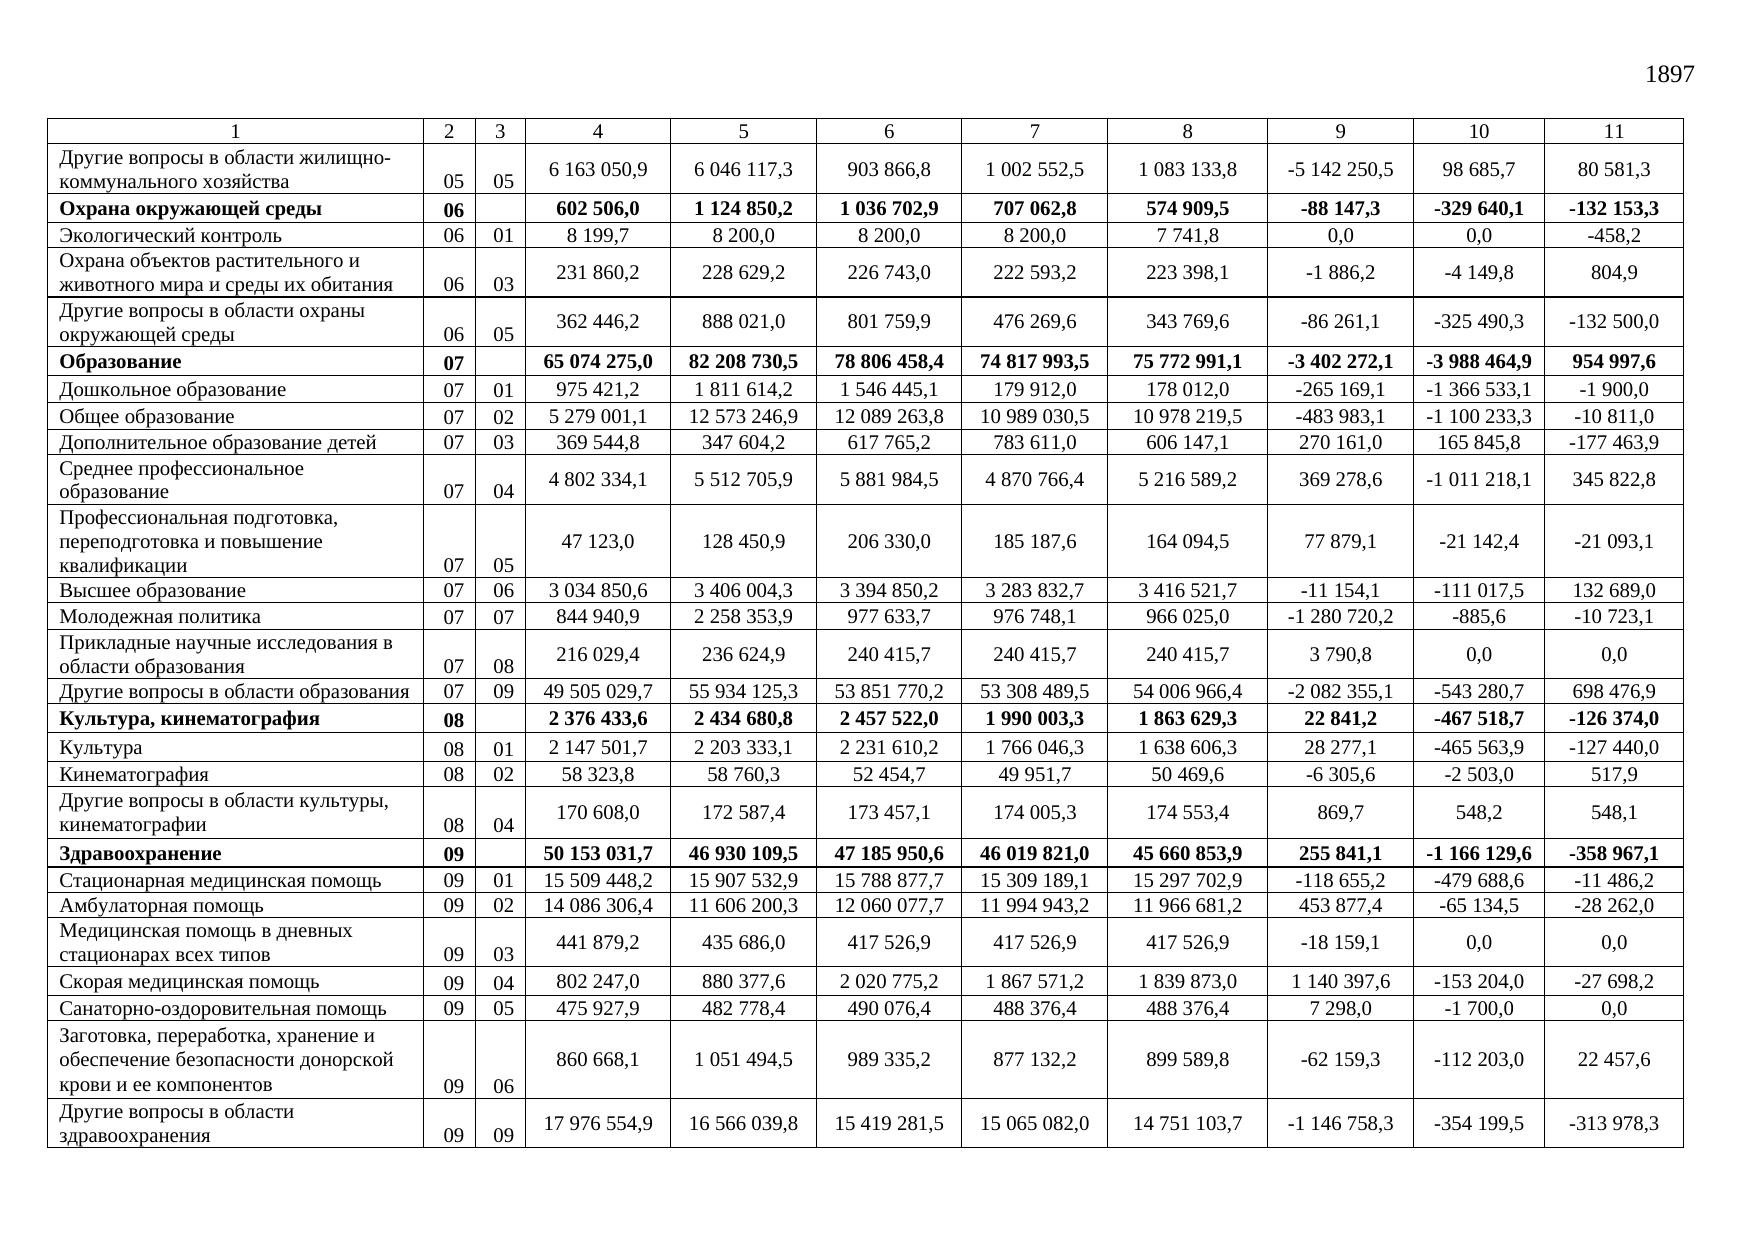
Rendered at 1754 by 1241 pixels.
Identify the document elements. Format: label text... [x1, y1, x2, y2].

table_cell 07 [476, 603, 525, 629]
table_cell Другие вопросы в области здравоохранения [48, 1099, 423, 1147]
table_cell 47 123,0 [526, 505, 670, 577]
table_cell 3 790,8 [1268, 630, 1413, 678]
table_cell 5 279 001,1 [526, 403, 670, 429]
table_cell 12 089 263,8 [817, 403, 961, 429]
table_cell 55 934 125,3 [671, 679, 816, 703]
table_cell 11 606 200,3 [671, 893, 816, 917]
table_cell 03 [476, 248, 525, 296]
table_cell Образование [48, 347, 423, 375]
table_cell 369 544,8 [526, 430, 670, 454]
table_cell 03 [476, 918, 525, 966]
table_cell 09 [424, 967, 475, 995]
table_cell 488 376,4 [1108, 996, 1267, 1020]
table_cell 06 [476, 1021, 525, 1098]
table_cell 08 [424, 704, 475, 732]
table_cell 172 587,4 [671, 787, 816, 837]
table_cell -118 655,2 [1268, 868, 1413, 892]
table_header 6 [817, 119, 961, 143]
table_cell Другие вопросы в области жилищно-коммунального хозяйства [48, 144, 423, 193]
table_cell 240 415,7 [1108, 630, 1267, 678]
table_cell -10 811,0 [1545, 403, 1683, 429]
table_cell 1 083 133,8 [1108, 144, 1267, 193]
table_cell 231 860,2 [526, 248, 670, 296]
table_cell 14 086 306,4 [526, 893, 670, 917]
table_cell 174 553,4 [1108, 787, 1267, 837]
table_cell 78 806 458,4 [817, 347, 961, 375]
table_cell 01 [476, 868, 525, 892]
table_cell 8 200,0 [817, 223, 961, 247]
table_cell [476, 347, 525, 375]
table_cell 802 247,0 [526, 967, 670, 995]
table_cell 216 029,4 [526, 630, 670, 678]
table_cell 53 308 489,5 [962, 679, 1107, 703]
table_cell 77 879,1 [1268, 505, 1413, 577]
table_cell 17 976 554,9 [526, 1099, 670, 1147]
table_cell 240 415,7 [962, 630, 1107, 678]
table_cell 976 748,1 [962, 603, 1107, 629]
table_cell 22 841,2 [1268, 704, 1413, 732]
table_cell 0,0 [1545, 996, 1683, 1020]
table_cell -153 204,0 [1414, 967, 1544, 995]
table_cell 50 153 031,7 [526, 839, 670, 866]
table_cell 2 434 680,8 [671, 704, 816, 732]
table_cell 08 [424, 733, 475, 761]
table_cell 04 [476, 455, 525, 503]
table_cell Охрана объектов растительного и животного мира и среды их обитания [48, 248, 423, 296]
table_cell 09 [424, 918, 475, 966]
table_cell 707 062,8 [962, 194, 1107, 222]
table_cell 977 633,7 [817, 603, 961, 629]
table_cell 02 [476, 762, 525, 786]
table_cell 606 147,1 [1108, 430, 1267, 454]
table_cell 6 163 050,9 [526, 144, 670, 193]
table_cell 1 036 702,9 [817, 194, 961, 222]
table_cell 49 951,7 [962, 762, 1107, 786]
table_cell Прикладные научные исследования в области образования [48, 630, 423, 678]
table_cell 179 912,0 [962, 376, 1107, 402]
table_cell Молодежная политика [48, 603, 423, 629]
table_cell 185 187,6 [962, 505, 1107, 577]
table_cell Другие вопросы в области культуры, кинематографии [48, 787, 423, 837]
table_cell -11 154,1 [1268, 578, 1413, 602]
table_cell -1 886,2 [1268, 248, 1413, 296]
table_header 10 [1414, 119, 1544, 143]
table_cell 54 006 966,4 [1108, 679, 1267, 703]
table_cell -10 723,1 [1545, 603, 1683, 629]
table_cell 12 573 246,9 [671, 403, 816, 429]
table_cell 954 997,6 [1545, 347, 1683, 375]
table_cell 877 132,2 [962, 1021, 1107, 1098]
table_cell 01 [476, 376, 525, 402]
table_cell 07 [424, 347, 475, 375]
table_cell 548,1 [1545, 787, 1683, 837]
table_cell 975 421,2 [526, 376, 670, 402]
table_cell 8 200,0 [671, 223, 816, 247]
table_cell Охрана окружающей среды [48, 194, 423, 222]
table_cell 698 476,9 [1545, 679, 1683, 703]
table_cell 15 065 082,0 [962, 1099, 1107, 1147]
table_cell 07 [424, 679, 475, 703]
table_cell 347 604,2 [671, 430, 816, 454]
table_cell -325 490,3 [1414, 298, 1544, 346]
table_cell -126 374,0 [1545, 704, 1683, 732]
table_cell 06 [476, 578, 525, 602]
table_cell -65 134,5 [1414, 893, 1544, 917]
table_cell 07 [424, 455, 475, 503]
table_cell -467 518,7 [1414, 704, 1544, 732]
table_cell 01 [476, 223, 525, 247]
table_cell 2 376 433,6 [526, 704, 670, 732]
table_cell 1 002 552,5 [962, 144, 1107, 193]
table_cell 222 593,2 [962, 248, 1107, 296]
table_cell 05 [476, 298, 525, 346]
table_cell 869,7 [1268, 787, 1413, 837]
table_cell 435 686,0 [671, 918, 816, 966]
table_cell 05 [476, 144, 525, 193]
table_cell 236 624,9 [671, 630, 816, 678]
table_cell 860 668,1 [526, 1021, 670, 1098]
table_cell 15 309 189,1 [962, 868, 1107, 892]
table_cell -329 640,1 [1414, 194, 1544, 222]
table_cell 0,0 [1414, 630, 1544, 678]
table_cell -1 280 720,2 [1268, 603, 1413, 629]
table_cell 07 [424, 630, 475, 678]
table_cell 07 [424, 578, 475, 602]
table_cell 15 297 702,9 [1108, 868, 1267, 892]
table_cell 1 839 873,0 [1108, 967, 1267, 995]
table_cell 3 406 004,3 [671, 578, 816, 602]
table_cell 270 161,0 [1268, 430, 1413, 454]
table_cell 09 [476, 1099, 525, 1147]
table_cell 06 [424, 223, 475, 247]
table_cell 09 [424, 1021, 475, 1098]
table_cell 08 [476, 630, 525, 678]
table_cell 2 457 522,0 [817, 704, 961, 732]
table_header 8 [1108, 119, 1267, 143]
table_cell 0,0 [1545, 918, 1683, 966]
table_cell 1 140 397,6 [1268, 967, 1413, 995]
table_cell 1 990 003,3 [962, 704, 1107, 732]
table_cell Общее образование [48, 403, 423, 429]
table_cell 4 802 334,1 [526, 455, 670, 503]
table_cell -2 503,0 [1414, 762, 1544, 786]
table_cell -885,6 [1414, 603, 1544, 629]
table_cell Заготовка, переработка, хранение и обеспечение безопасности донорской крови и ее компонентов [48, 1021, 423, 1098]
table_cell 226 743,0 [817, 248, 961, 296]
table_cell 12 060 077,7 [817, 893, 961, 917]
table_cell 82 208 730,5 [671, 347, 816, 375]
table_cell 14 751 103,7 [1108, 1099, 1267, 1147]
table_cell 15 509 448,2 [526, 868, 670, 892]
table_cell 07 [424, 505, 475, 577]
table_cell 09 [424, 1099, 475, 1147]
table_cell -132 153,3 [1545, 194, 1683, 222]
table_cell 47 185 950,6 [817, 839, 961, 866]
table_cell 441 879,2 [526, 918, 670, 966]
table_cell 03 [476, 430, 525, 454]
table_cell 417 526,9 [1108, 918, 1267, 966]
table_cell 369 278,6 [1268, 455, 1413, 503]
table_cell 4 870 766,4 [962, 455, 1107, 503]
table_cell Амбулаторная помощь [48, 893, 423, 917]
table_cell -112 203,0 [1414, 1021, 1544, 1098]
table_cell Другие вопросы в области охраны окружающей среды [48, 298, 423, 346]
table_cell 50 469,6 [1108, 762, 1267, 786]
table_cell -21 142,4 [1414, 505, 1544, 577]
table_cell Здравоохранение [48, 839, 423, 866]
table_cell 07 [424, 376, 475, 402]
table_header 1 [48, 119, 423, 143]
table_cell 5 881 984,5 [817, 455, 961, 503]
table_cell 16 566 039,8 [671, 1099, 816, 1147]
table_cell -2 082 355,1 [1268, 679, 1413, 703]
table_cell 8 199,7 [526, 223, 670, 247]
table_cell Другие вопросы в области образования [48, 679, 423, 703]
table_cell 1 124 850,2 [671, 194, 816, 222]
table_cell 74 817 993,5 [962, 347, 1107, 375]
table_cell -62 159,3 [1268, 1021, 1413, 1098]
table_cell 10 978 219,5 [1108, 403, 1267, 429]
table_cell 01 [476, 733, 525, 761]
table_cell 06 [424, 298, 475, 346]
table_cell -265 169,1 [1268, 376, 1413, 402]
table_cell 206 330,0 [817, 505, 961, 577]
table_cell 3 416 521,7 [1108, 578, 1267, 602]
table_cell 362 446,2 [526, 298, 670, 346]
table_cell 476 269,6 [962, 298, 1107, 346]
table_cell Стационарная медицинская помощь [48, 868, 423, 892]
table_cell 574 909,5 [1108, 194, 1267, 222]
table_cell 240 415,7 [817, 630, 961, 678]
table_cell -3 402 272,1 [1268, 347, 1413, 375]
table_cell -3 988 464,9 [1414, 347, 1544, 375]
table_cell -18 159,1 [1268, 918, 1413, 966]
table_cell 5 216 589,2 [1108, 455, 1267, 503]
table_cell 255 841,1 [1268, 839, 1413, 866]
table_cell 46 930 109,5 [671, 839, 816, 866]
table_cell 0,0 [1545, 630, 1683, 678]
table_cell -6 305,6 [1268, 762, 1413, 786]
table_cell 52 454,7 [817, 762, 961, 786]
table_cell 170 608,0 [526, 787, 670, 837]
table_cell 6 046 117,3 [671, 144, 816, 193]
table_cell 417 526,9 [962, 918, 1107, 966]
table_cell 1 638 606,3 [1108, 733, 1267, 761]
table_cell 2 258 353,9 [671, 603, 816, 629]
table_cell 0,0 [1414, 223, 1544, 247]
table_cell -1 146 758,3 [1268, 1099, 1413, 1147]
table_cell -4 149,8 [1414, 248, 1544, 296]
table_cell 8 200,0 [962, 223, 1107, 247]
table_cell Дополнительное образование детей [48, 430, 423, 454]
table_cell 02 [476, 403, 525, 429]
table_cell Дошкольное образование [48, 376, 423, 402]
table_cell 0,0 [1414, 918, 1544, 966]
table_cell 15 419 281,5 [817, 1099, 961, 1147]
table_cell 3 394 850,2 [817, 578, 961, 602]
table_cell 475 927,9 [526, 996, 670, 1020]
table_cell 08 [424, 787, 475, 837]
table_cell 04 [476, 787, 525, 837]
table_cell Культура [48, 733, 423, 761]
table_cell 1 766 046,3 [962, 733, 1107, 761]
table_cell -132 500,0 [1545, 298, 1683, 346]
table_cell 132 689,0 [1545, 578, 1683, 602]
table_cell 5 512 705,9 [671, 455, 816, 503]
table_cell Санаторно-оздоровительная помощь [48, 996, 423, 1020]
table_cell [476, 194, 525, 222]
table_cell 28 277,1 [1268, 733, 1413, 761]
table_cell 128 450,9 [671, 505, 816, 577]
table_cell 178 012,0 [1108, 376, 1267, 402]
table_cell 1 811 614,2 [671, 376, 816, 402]
table_cell 45 660 853,9 [1108, 839, 1267, 866]
table_cell -465 563,9 [1414, 733, 1544, 761]
table_cell 343 769,6 [1108, 298, 1267, 346]
table_cell 966 025,0 [1108, 603, 1267, 629]
table_cell -1 366 533,1 [1414, 376, 1544, 402]
table_cell -458,2 [1545, 223, 1683, 247]
table_cell Кинематография [48, 762, 423, 786]
table_cell 888 021,0 [671, 298, 816, 346]
table_cell 05 [424, 144, 475, 193]
table_cell 15 788 877,7 [817, 868, 961, 892]
table_header 3 [476, 119, 525, 143]
table_cell 3 034 850,6 [526, 578, 670, 602]
table_header 7 [962, 119, 1107, 143]
table_header 5 [671, 119, 816, 143]
table_cell -479 688,6 [1414, 868, 1544, 892]
table_cell -1 011 218,1 [1414, 455, 1544, 503]
table_cell Культура, кинематография [48, 704, 423, 732]
table_cell 07 [424, 603, 475, 629]
table_cell 488 376,4 [962, 996, 1107, 1020]
table_cell 11 966 681,2 [1108, 893, 1267, 917]
table_cell -28 262,0 [1545, 893, 1683, 917]
table_cell 09 [476, 679, 525, 703]
table_cell 75 772 991,1 [1108, 347, 1267, 375]
table_cell 05 [476, 996, 525, 1020]
table_cell [476, 839, 525, 866]
table_cell -127 440,0 [1545, 733, 1683, 761]
table_cell 80 581,3 [1545, 144, 1683, 193]
table_cell 2 147 501,7 [526, 733, 670, 761]
table_cell Высшее образование [48, 578, 423, 602]
table_cell -21 093,1 [1545, 505, 1683, 577]
table_cell 880 377,6 [671, 967, 816, 995]
table_cell [476, 704, 525, 732]
table_cell -1 900,0 [1545, 376, 1683, 402]
table_cell -5 142 250,5 [1268, 144, 1413, 193]
table_cell 7 298,0 [1268, 996, 1413, 1020]
table_cell Профессиональная подготовка, переподготовка и повышение квалификации [48, 505, 423, 577]
table_cell 22 457,6 [1545, 1021, 1683, 1098]
table_cell 09 [424, 839, 475, 866]
table_cell 548,2 [1414, 787, 1544, 837]
table_cell -313 978,3 [1545, 1099, 1683, 1147]
table_cell 09 [424, 893, 475, 917]
table_cell 08 [424, 762, 475, 786]
table_cell 07 [424, 403, 475, 429]
table_cell 617 765,2 [817, 430, 961, 454]
table_cell 05 [476, 505, 525, 577]
table_cell 174 005,3 [962, 787, 1107, 837]
table_cell 844 940,9 [526, 603, 670, 629]
table_cell Среднее профессиональное образование [48, 455, 423, 503]
table_header 2 [424, 119, 475, 143]
table_cell 46 019 821,0 [962, 839, 1107, 866]
table_cell 783 611,0 [962, 430, 1107, 454]
table_cell 3 283 832,7 [962, 578, 1107, 602]
table_cell 417 526,9 [817, 918, 961, 966]
table_cell 07 [424, 430, 475, 454]
table_cell 06 [424, 248, 475, 296]
table_cell -483 983,1 [1268, 403, 1413, 429]
table_cell 2 203 333,1 [671, 733, 816, 761]
table_cell -11 486,2 [1545, 868, 1683, 892]
table_cell 1 546 445,1 [817, 376, 961, 402]
table_cell 10 989 030,5 [962, 403, 1107, 429]
table_cell 2 020 775,2 [817, 967, 961, 995]
table_cell 602 506,0 [526, 194, 670, 222]
table_cell -358 967,1 [1545, 839, 1683, 866]
table_cell 06 [424, 194, 475, 222]
table_cell -27 698,2 [1545, 967, 1683, 995]
table_cell -1 700,0 [1414, 996, 1544, 1020]
table_cell 09 [424, 996, 475, 1020]
table_cell 65 074 275,0 [526, 347, 670, 375]
table_cell 801 759,9 [817, 298, 961, 346]
table_cell -543 280,7 [1414, 679, 1544, 703]
table_cell -1 166 129,6 [1414, 839, 1544, 866]
table_cell 15 907 532,9 [671, 868, 816, 892]
table_cell 903 866,8 [817, 144, 961, 193]
table_cell 49 505 029,7 [526, 679, 670, 703]
table_cell 165 845,8 [1414, 430, 1544, 454]
table_cell 58 760,3 [671, 762, 816, 786]
table_cell 2 231 610,2 [817, 733, 961, 761]
table_cell 98 685,7 [1414, 144, 1544, 193]
table_cell 490 076,4 [817, 996, 961, 1020]
table_cell -354 199,5 [1414, 1099, 1544, 1147]
table_cell -111 017,5 [1414, 578, 1544, 602]
table_cell 345 822,8 [1545, 455, 1683, 503]
table_header 4 [526, 119, 670, 143]
table_header 9 [1268, 119, 1413, 143]
table_cell 04 [476, 967, 525, 995]
table_cell -88 147,3 [1268, 194, 1413, 222]
table_cell 11 994 943,2 [962, 893, 1107, 917]
table_cell 7 741,8 [1108, 223, 1267, 247]
table_cell 09 [424, 868, 475, 892]
table_cell 1 863 629,3 [1108, 704, 1267, 732]
table_cell 804,9 [1545, 248, 1683, 296]
table_cell 53 851 770,2 [817, 679, 961, 703]
table_cell Экологический контроль [48, 223, 423, 247]
table_cell Скорая медицинская помощь [48, 967, 423, 995]
table_cell -86 261,1 [1268, 298, 1413, 346]
table_cell 0,0 [1268, 223, 1413, 247]
table_cell 58 323,8 [526, 762, 670, 786]
table_cell 482 778,4 [671, 996, 816, 1020]
table_cell 173 457,1 [817, 787, 961, 837]
table_cell 1 867 571,2 [962, 967, 1107, 995]
table_cell Медицинская помощь в дневных стационарах всех типов [48, 918, 423, 966]
table_cell 223 398,1 [1108, 248, 1267, 296]
table_cell 453 877,4 [1268, 893, 1413, 917]
table_cell 02 [476, 893, 525, 917]
table_cell 228 629,2 [671, 248, 816, 296]
table_cell 1 051 494,5 [671, 1021, 816, 1098]
table_header 11 [1545, 119, 1683, 143]
table_cell 899 589,8 [1108, 1021, 1267, 1098]
table_cell -1 100 233,3 [1414, 403, 1544, 429]
table_cell 164 094,5 [1108, 505, 1267, 577]
table_cell 989 335,2 [817, 1021, 961, 1098]
table_cell -177 463,9 [1545, 430, 1683, 454]
table_cell 517,9 [1545, 762, 1683, 786]
